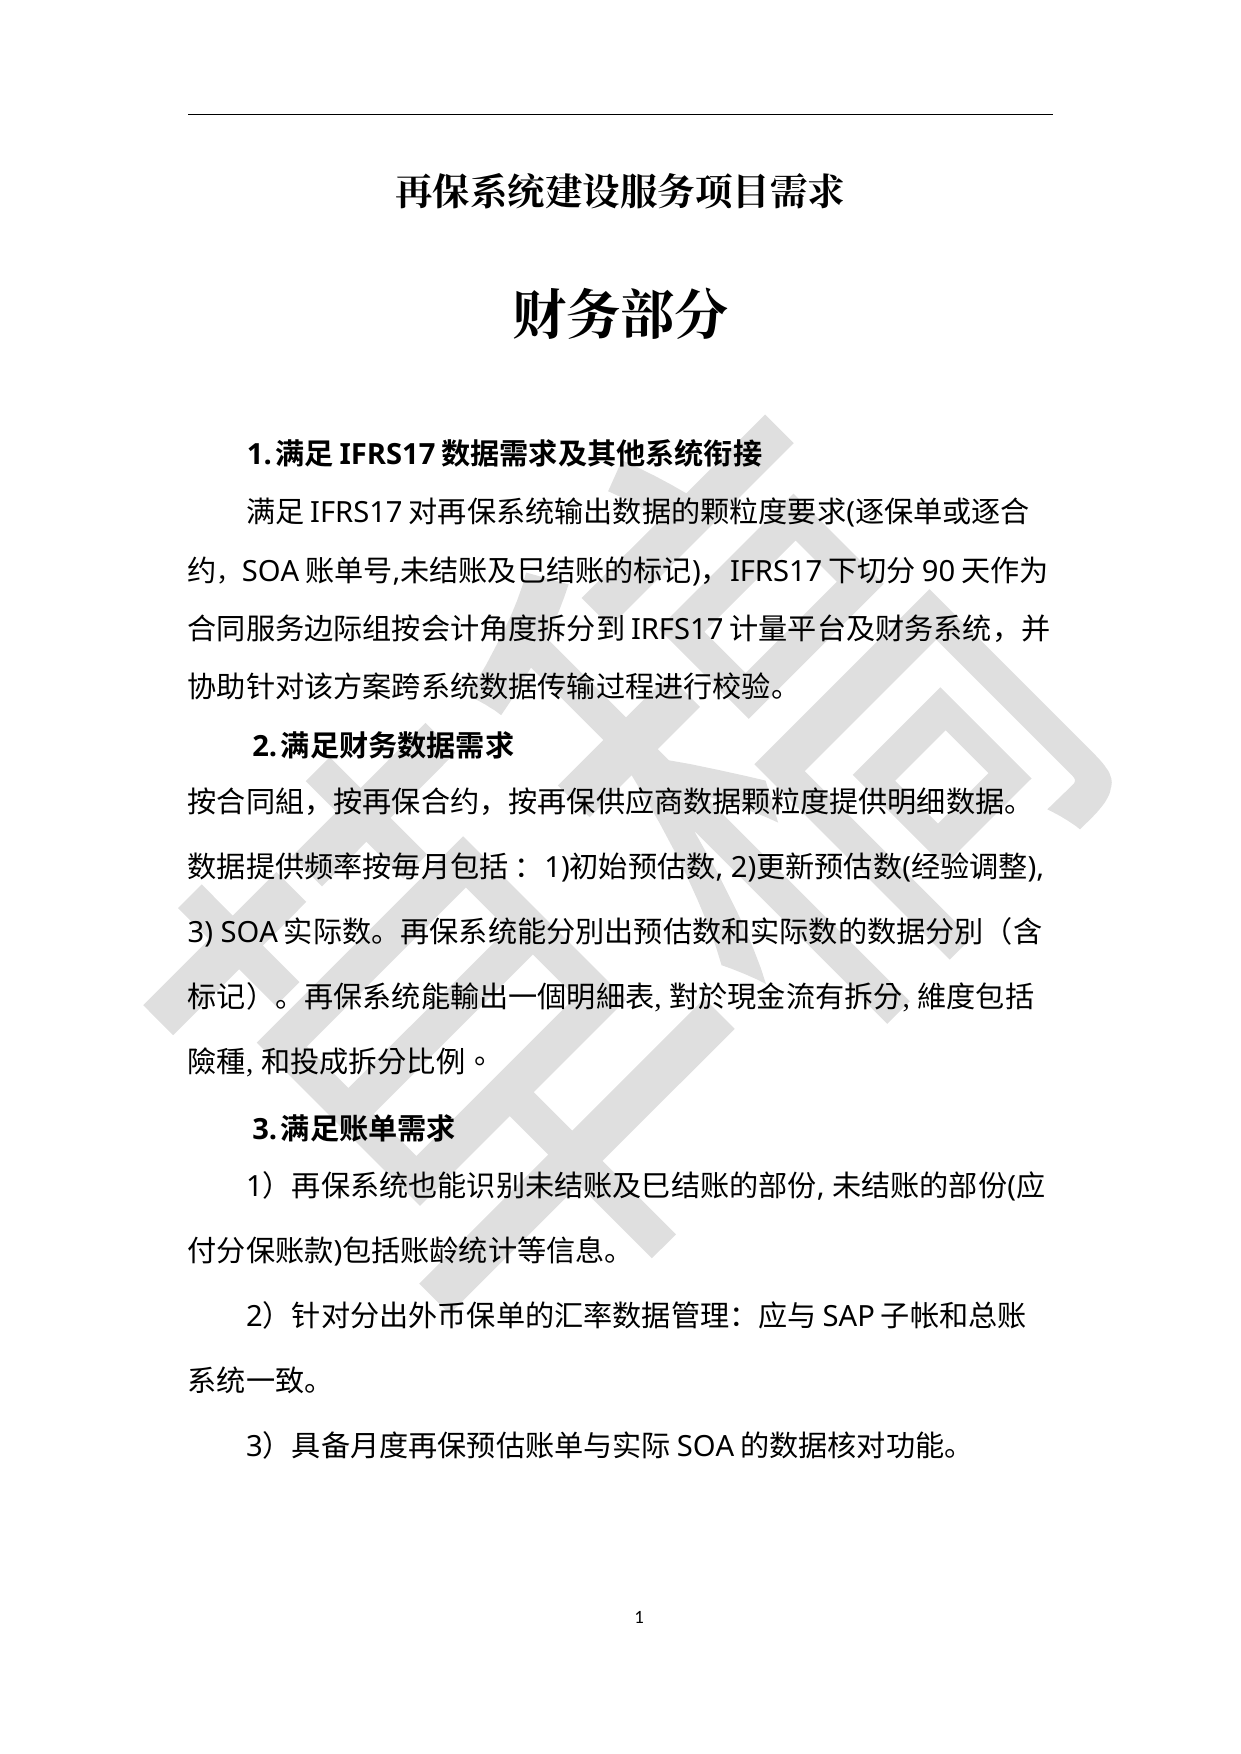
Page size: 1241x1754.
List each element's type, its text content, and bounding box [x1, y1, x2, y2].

text 1）再保系统也能识别未结账及巳结账的部份, 未结账的部份(应付分保账款)包括账龄统计等信息。 [187, 1151, 1053, 1281]
text 2）针对分出外币保单的汇率数据管理：应与SAP子帐和总账系统一致。 [187, 1281, 1053, 1411]
text 1. 满足IFRS17数据需求及其他系统衔接 [247, 418, 1053, 476]
text 3）具备月度再保预估账单与实际SOA的数据核对功能。 [187, 1411, 1053, 1476]
text 按合同組，按再保合约，按再保供应商数据颗粒度提供明细数据。数据提供频率按毎月包括 ：1)初始预估数, 2)更新预估数(经验调整), 3) SOA实际数。再保系统能分別出预估数和实际数的数据分別（含标记）。再保系统能輸出一個明細表, 對於現金流有拆分, 維度包括險種, 和投成拆分比例。 [187, 768, 1053, 1093]
text 2. 满足财务数据需求 [247, 709, 1053, 768]
text 满足IFRS17对再保系统输出数据的颗粒度要求(逐保单或逐合约，SOA账单号,未结账及巳结账的标记)，IFRS17下切分90天作为合同服务边际组按会计角度拆分到IRFS17计量平台及财务系统，并协助针对该方案跨系统数据传输过程进行校验。 [187, 476, 1053, 709]
text 再保系统建设服务项目需求 [187, 162, 1053, 216]
text 3. 满足账单需求 [247, 1093, 1053, 1151]
text 财务部分 [187, 272, 1053, 350]
